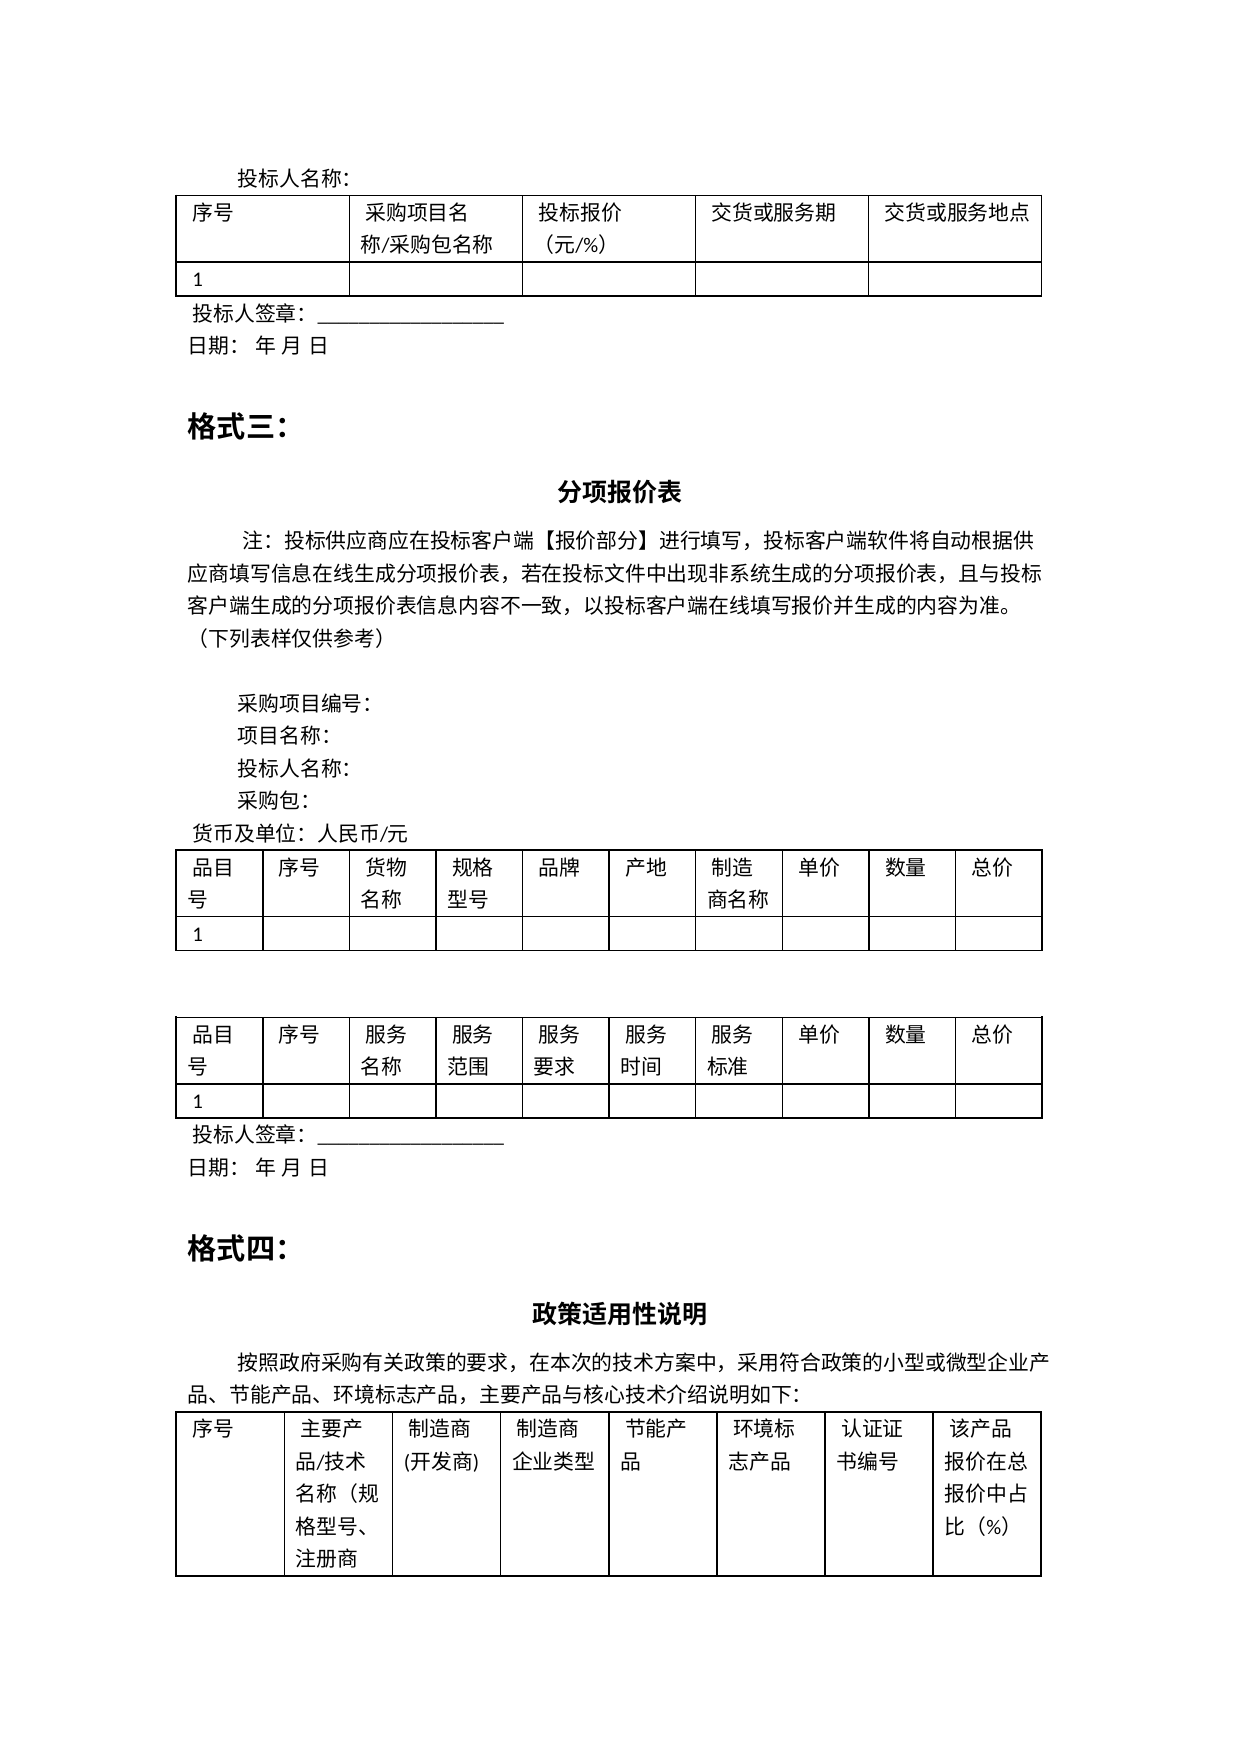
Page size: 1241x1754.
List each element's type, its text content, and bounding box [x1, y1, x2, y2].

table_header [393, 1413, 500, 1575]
table_cell 1 [177, 1085, 262, 1117]
table_header 单价 [783, 851, 868, 916]
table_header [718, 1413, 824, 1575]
table_cell [264, 1085, 349, 1117]
table_cell [696, 263, 868, 295]
table_header 序号 [264, 1018, 349, 1083]
table_header 序号 [177, 1413, 284, 1575]
table_header 服务标准 [696, 1018, 782, 1083]
table_cell [869, 263, 1041, 295]
table_cell [610, 917, 695, 950]
text 货币及单位：人民币/元 [187, 817, 1053, 849]
table_header 货物名称 [350, 851, 435, 916]
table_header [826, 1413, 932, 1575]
table_header 总价 [956, 851, 1041, 916]
table_cell [350, 917, 435, 950]
table_cell [783, 917, 868, 950]
table_header 数量 [870, 851, 955, 916]
text 格式三： [187, 394, 1053, 459]
text 投标人名称： [187, 162, 1053, 194]
table_cell [437, 1085, 522, 1117]
table_header 服务时间 [610, 1018, 695, 1083]
table_header 规格型号 [437, 851, 522, 916]
table_cell [437, 917, 522, 950]
text 政策适用性说明 [187, 1281, 1053, 1346]
table_cell [350, 1085, 435, 1117]
table_cell [870, 1085, 955, 1117]
text 分项报价表 [187, 459, 1053, 524]
table_header 品目号 [177, 851, 262, 916]
table_header 制造商名称 [696, 851, 782, 916]
table_cell [783, 1085, 868, 1117]
table_header 投标报价（元/%） [523, 196, 695, 261]
table_header 单价 [783, 1018, 868, 1083]
table_cell [523, 263, 695, 295]
table_cell [523, 1085, 608, 1117]
table_header 序号 [177, 196, 349, 261]
table_cell [696, 1085, 782, 1117]
table_header 品目号 [177, 1018, 262, 1083]
table_header 产地 [610, 851, 695, 916]
table_cell [870, 917, 955, 950]
text 采购项目编号： [187, 687, 1053, 719]
text 投标人签章：__________________ [187, 1118, 1053, 1151]
table_cell [956, 917, 1041, 950]
table_header 服务要求 [523, 1018, 608, 1083]
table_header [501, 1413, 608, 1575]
table_header 交货或服务地点 [869, 196, 1041, 261]
text 投标人签章：__________________ [187, 297, 1053, 329]
table_header 序号 [264, 851, 349, 916]
text 投标人名称： [187, 752, 1053, 784]
text 格式四： [187, 1216, 1053, 1281]
table_cell 1 [177, 917, 262, 950]
table_header 服务范围 [437, 1018, 522, 1083]
text 项目名称： [187, 719, 1053, 752]
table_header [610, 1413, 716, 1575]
text 日期： 年 月 日 [187, 329, 1053, 362]
table_header 服务名称 [350, 1018, 435, 1083]
table_header 数量 [870, 1018, 955, 1083]
table_cell [696, 917, 782, 950]
table_cell [956, 1085, 1041, 1117]
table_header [285, 1413, 392, 1575]
table_header 总价 [956, 1018, 1041, 1083]
table_cell [523, 917, 608, 950]
text 注：投标供应商应在投标客户端【报价部分】进行填写，投标客户端软件将自动根据供应商填写信息在线生成分项报价表，若在投标文件中出现非系统生成的分项报价表，且与投标客户端生成的分项报价表信息内容不一致，以投标客户端在线填写报价并生成的内容为准。（下列表样仅供参考） [187, 524, 1053, 687]
table_header 品牌 [523, 851, 608, 916]
text 日期： 年 月 日 [187, 1151, 1053, 1183]
table_cell [610, 1085, 695, 1117]
text 按照政府采购有关政策的要求，在本次的技术方案中，采用符合政策的小型或微型企业产品、节能产品、环境标志产品，主要产品与核心技术介绍说明如下： [187, 1346, 1053, 1411]
table_header 交货或服务期 [696, 196, 868, 261]
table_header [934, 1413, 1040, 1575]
text 采购包： [187, 784, 1053, 817]
table_cell [264, 917, 349, 950]
table_cell 1 [177, 263, 349, 295]
table_cell [350, 263, 522, 295]
table_header 采购项目名称/采购包名称 [350, 196, 522, 261]
